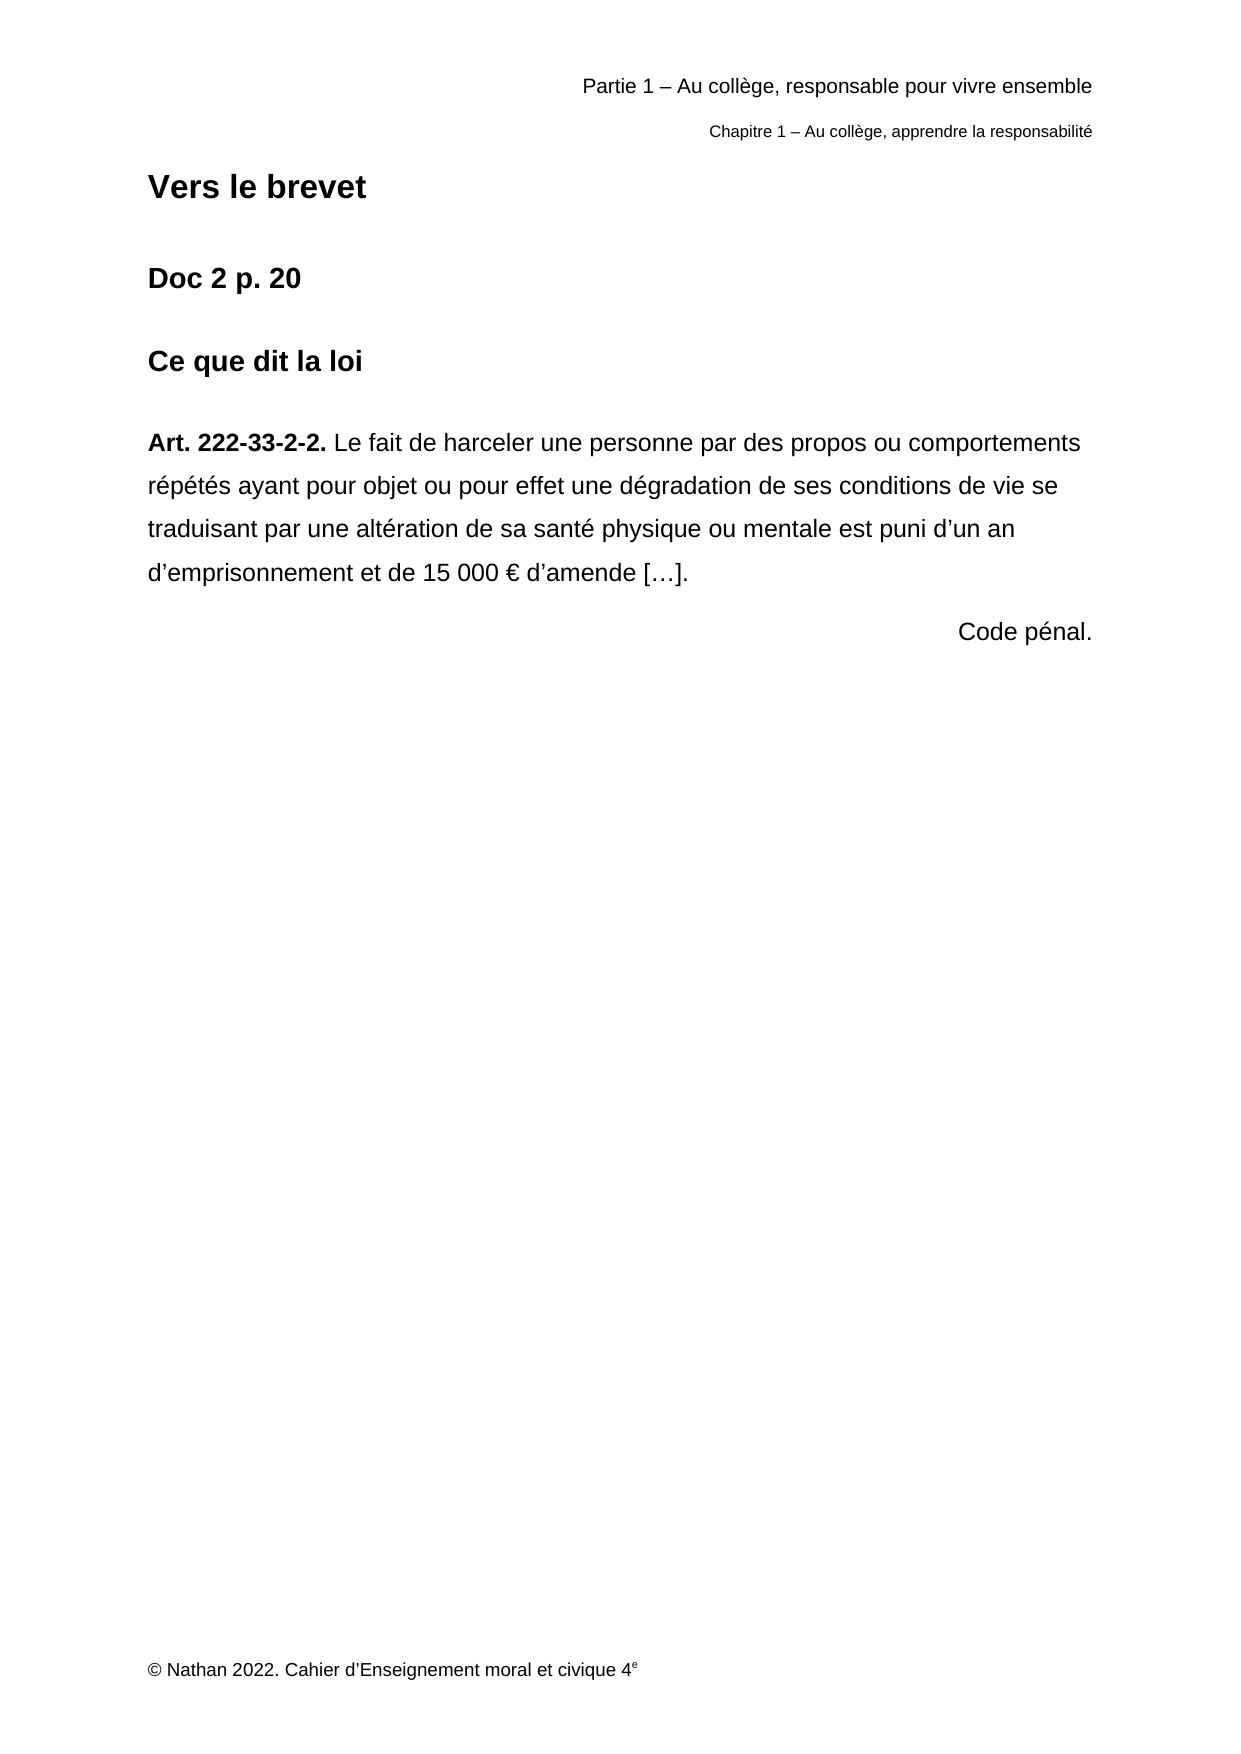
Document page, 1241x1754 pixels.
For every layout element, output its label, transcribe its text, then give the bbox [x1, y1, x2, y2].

text Doc 2 p. 20 [148, 261, 1093, 294]
text Vers le brevet [148, 167, 1093, 206]
text Art. 222-33-2-2. Le fait de harceler une personne par des propos ou comportements répétés ayant pour objet ou pour effet une dégradation de ses conditions de vie se traduisant par une altération de sa santé physique ou mentale est puni d’un an d’emprisonnement et de 15 000 € d’amende […]. [148, 428, 1093, 586]
text Ce que dit la loi [148, 344, 1093, 378]
text Code pénal. [148, 617, 1093, 646]
